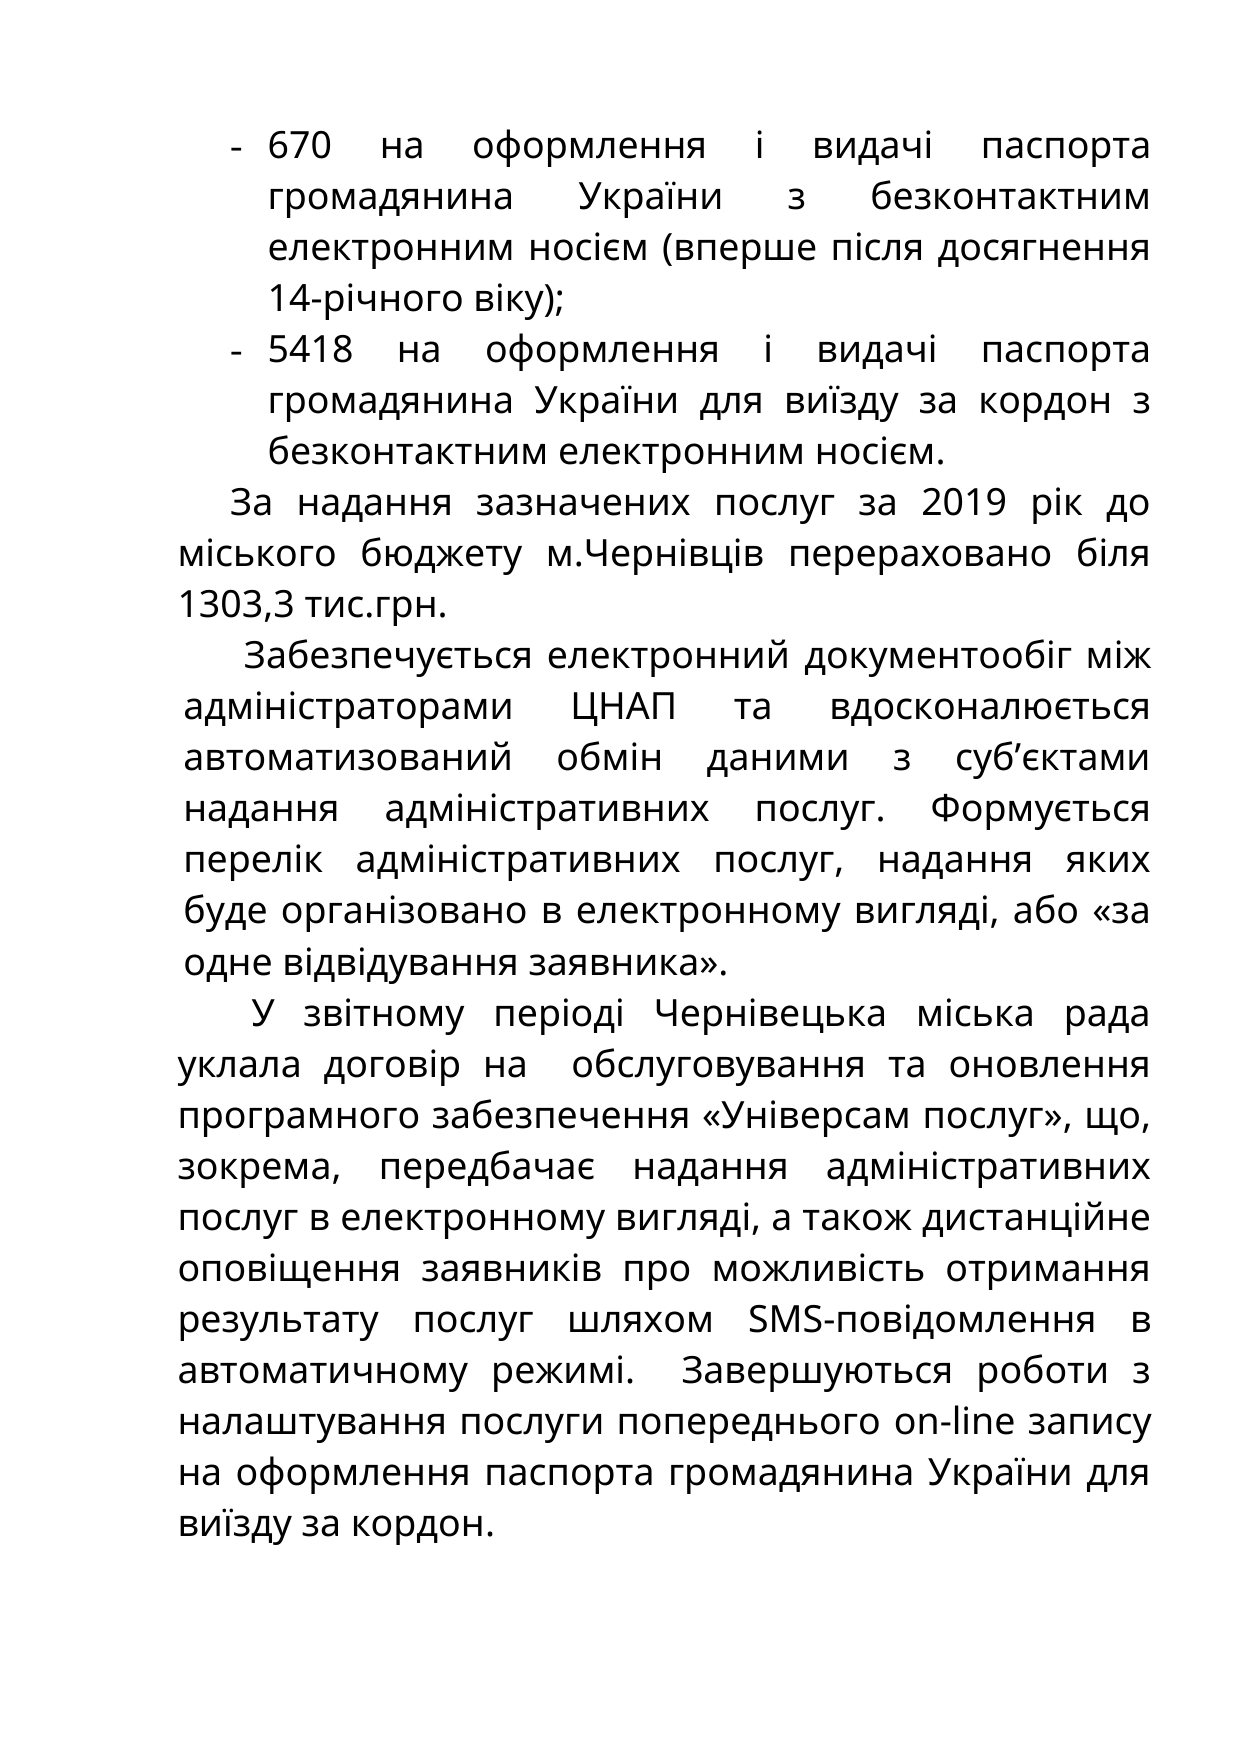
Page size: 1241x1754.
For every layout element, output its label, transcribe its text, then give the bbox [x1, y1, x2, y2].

text У звітному періоді Чернівецька міська рада уклала договір на обслуговування та оновлення програмного забезпечення «Універсам послуг», що, зокрема, передбачає надання адміністративних послуг в електронному вигляді, а також дистанційне оповіщення заявників про можливість отримання результату послуг шляхом SMS-повідомлення в автоматичному режимі. Завершуються роботи з налаштування послуги попереднього on-line запису на оформлення паспорта громадянина України для виїзду за кордон. [177, 986, 1152, 1547]
list 5418 на оформлення і видачі паспорта громадянина України для виїзду за кордон з безконтактним електронним носієм. [230, 322, 1152, 475]
text Забезпечується електронний документообіг між адміністраторами ЦНАП та вдосконалюється автоматизований обмін даними з суб’єктами надання адміністративних послуг. Формується перелік адміністративних послуг, надання яких буде організовано в електронному вигляді, або «за одне відвідування заявника». [183, 628, 1152, 986]
list 670 на оформлення і видачі паспорта громадянина України з безконтактним електронним носієм (вперше після досягнення 14-річного віку); [230, 118, 1152, 322]
text За надання зазначених послуг за 2019 рік до міського бюджету м.Чернівців перераховано біля 1303,3 тис.грн. [177, 475, 1152, 628]
